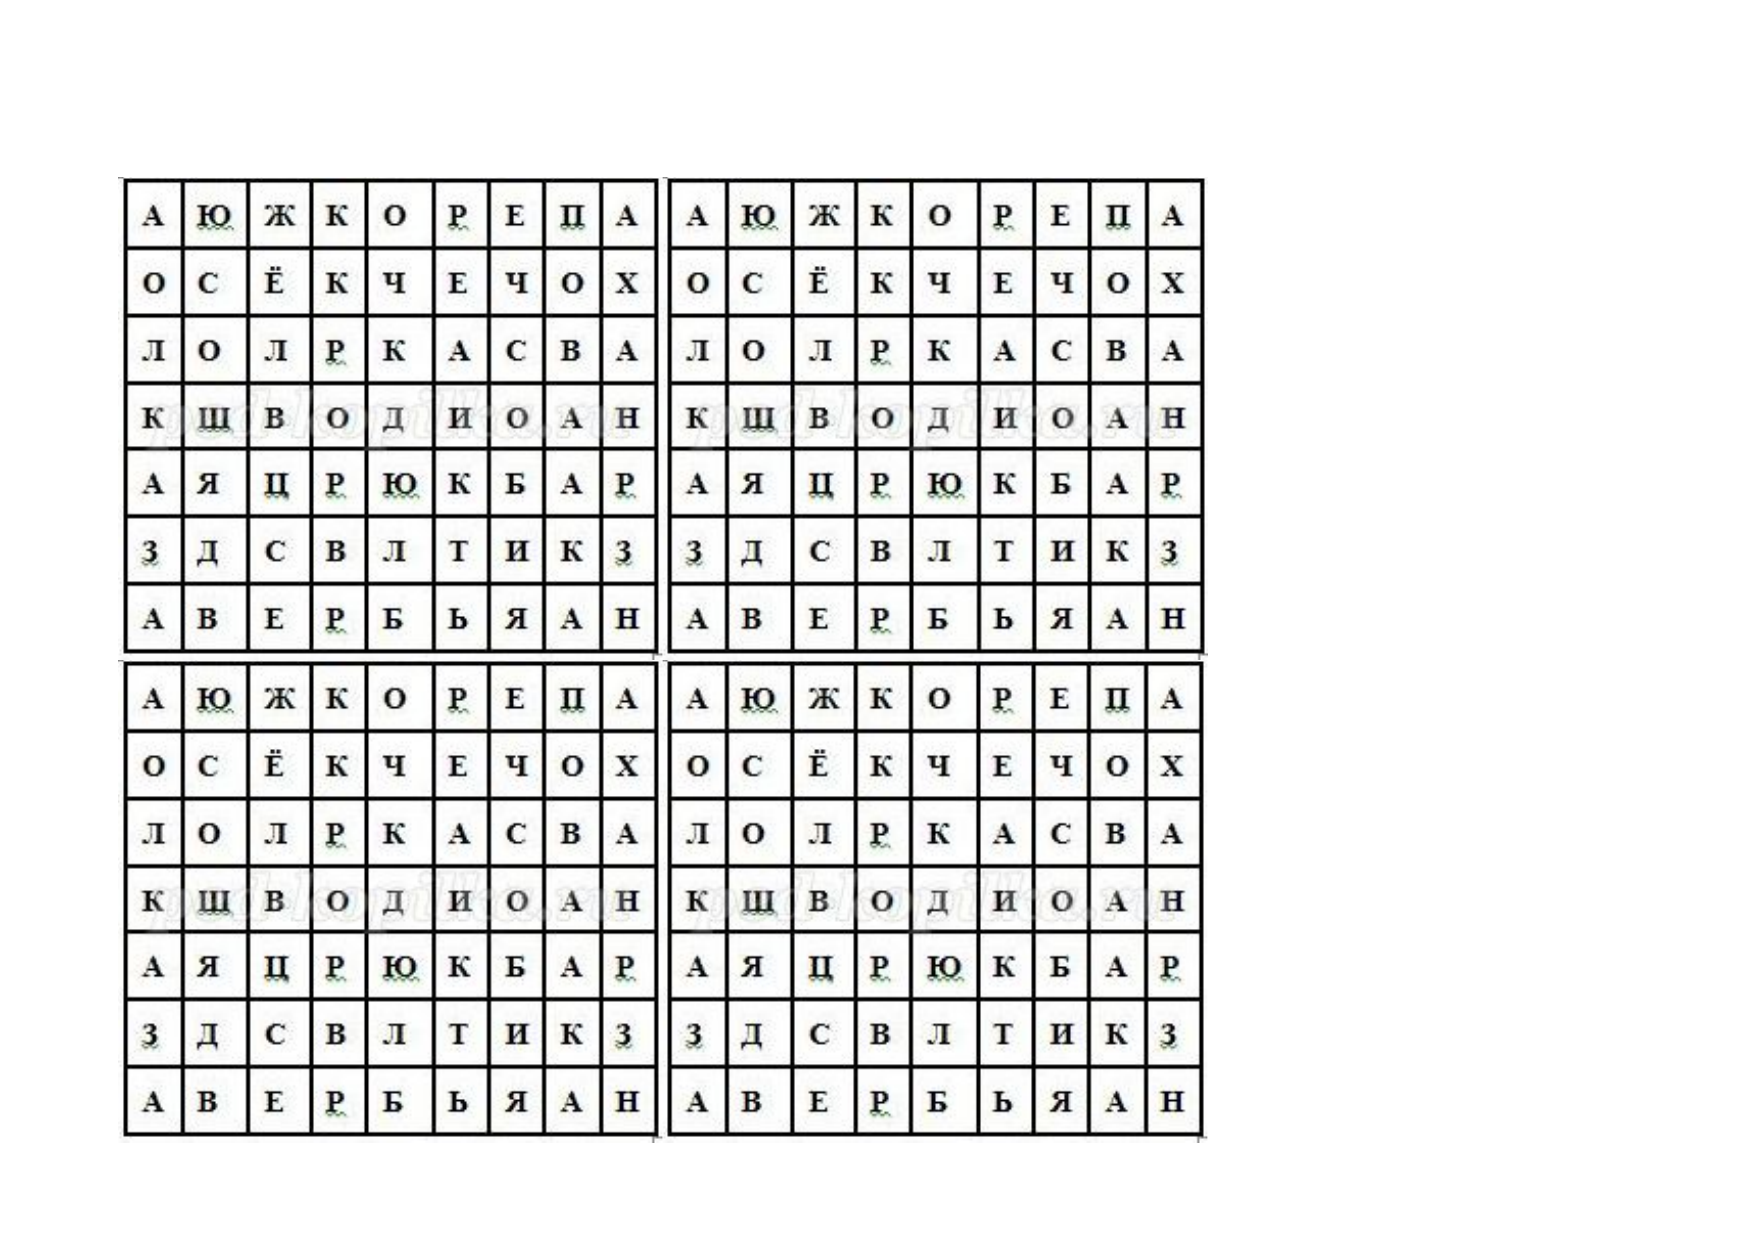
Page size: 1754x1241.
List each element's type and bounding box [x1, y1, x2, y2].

picture [118, 177, 1208, 1143]
